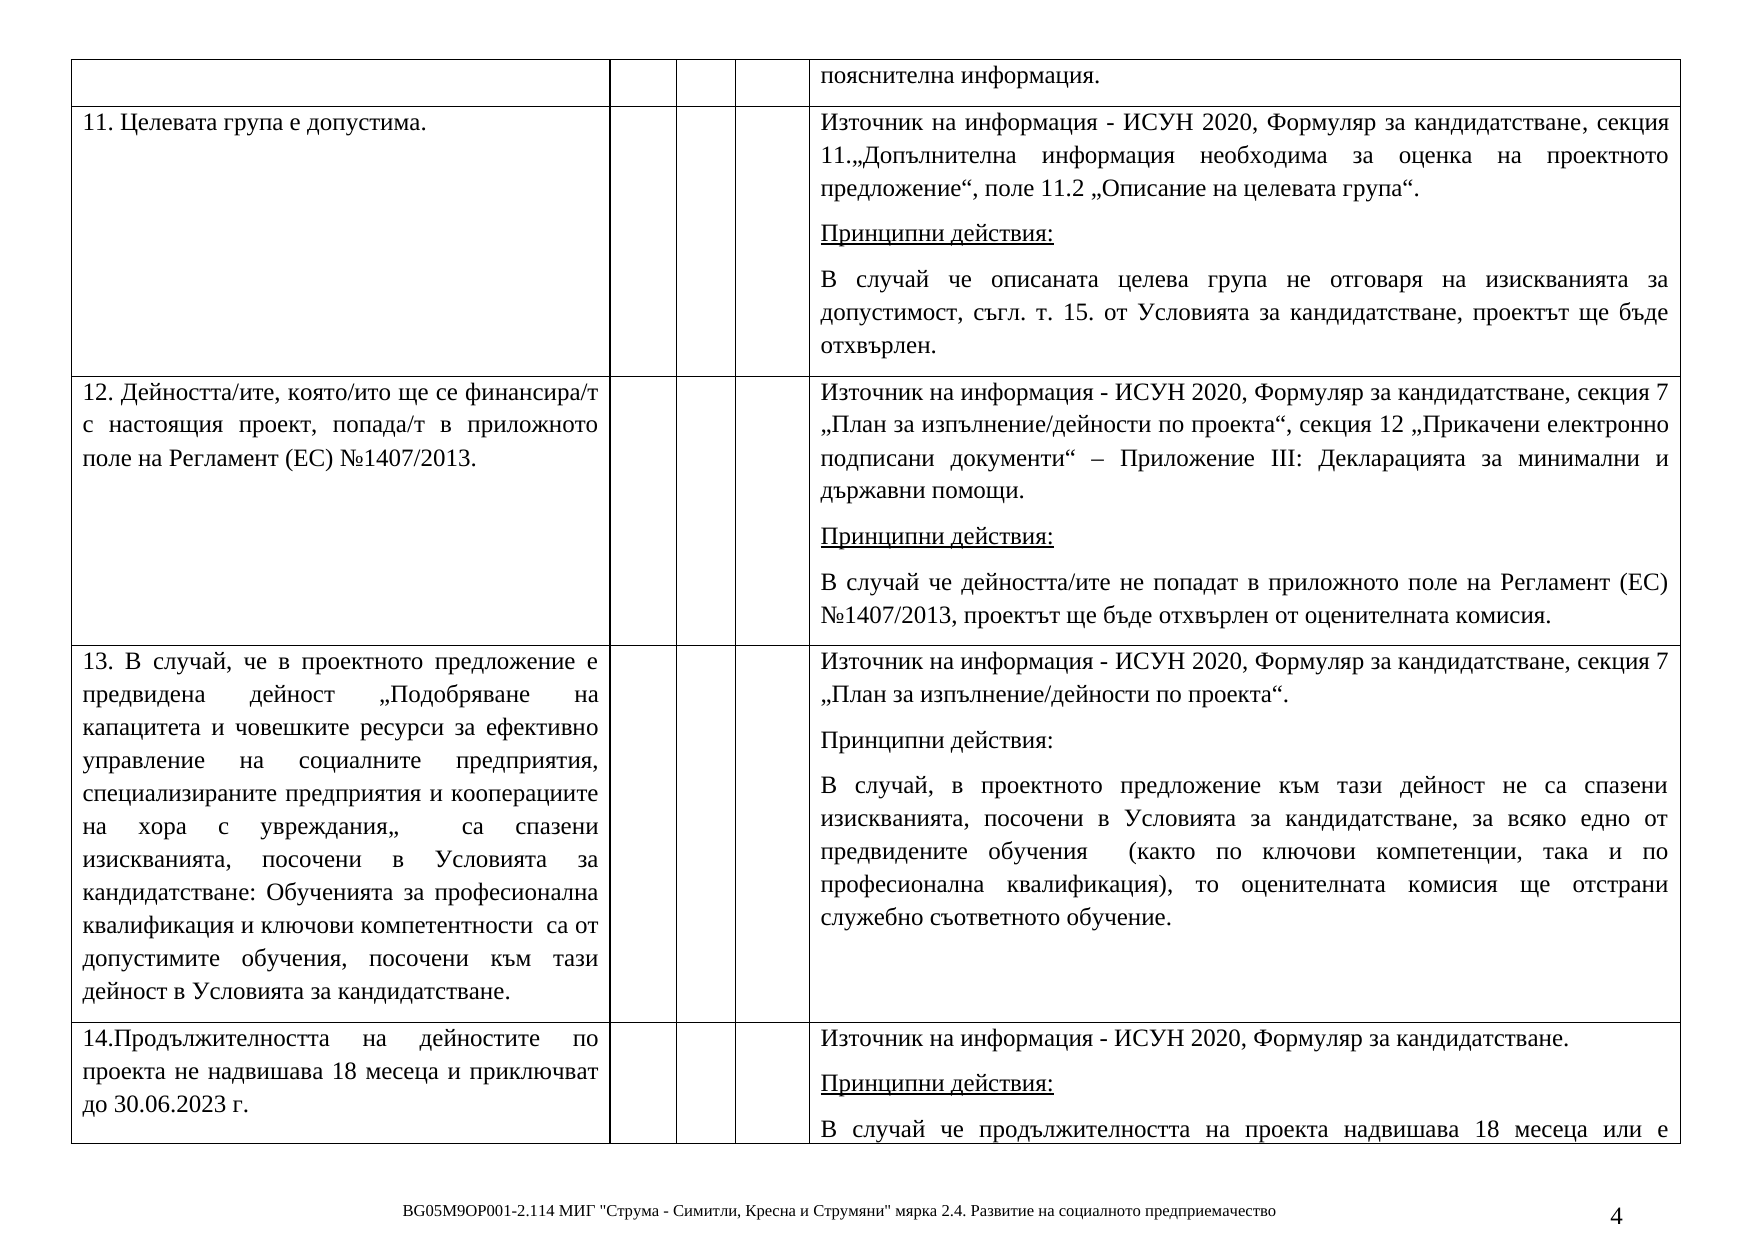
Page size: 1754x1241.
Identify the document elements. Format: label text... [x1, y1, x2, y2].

table_cell [736, 646, 809, 1022]
table_cell [677, 377, 735, 645]
table_cell [611, 646, 676, 1022]
table_cell Източник на информация - ИСУН 2020, Формуляр за кандидатстване, секция 7 „План за изпълнение/дейности по проекта“. Принципни действия: В случай, в проектното предложение към тази дейност не са спазени изискванията, посочени в Условията за кандидатстване, за всяко едно от предвидените обучения (както по ключови компетенции, така и по професионална квалификация), то оценителната комисия ще отстрани служебно съответното обучение. [810, 646, 1680, 1022]
table_cell [736, 60, 809, 106]
table_cell [611, 107, 676, 376]
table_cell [72, 1023, 609, 1143]
table_cell [677, 1023, 735, 1143]
table_cell [677, 60, 735, 106]
table_cell [677, 107, 735, 376]
table_cell 12. Дейността/ите, която/ито ще се финансира/т с настоящия проект, попада/т в приложното поле на Регламент (ЕС) №1407/2013. [72, 377, 609, 645]
table_cell [677, 646, 735, 1022]
table_cell [611, 60, 676, 106]
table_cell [810, 1023, 1680, 1143]
table_cell [736, 377, 809, 645]
table_cell 11. Целевата група е допустима. [72, 107, 609, 376]
table_cell Източник на информация - ИСУН 2020, Формуляр за кандидатстване, секция 11.„Допълнителна информация необходима за оценка на проектното предложение“, поле 11.2 „Описание на целевата група“. Принципни действия: В случай че описаната целева група не отговаря на изискванията за допустимост, съгл. т. 15. от Условията за кандидатстване, проектът ще бъде отхвърлен. [810, 107, 1680, 376]
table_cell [810, 60, 1680, 106]
table_cell Източник на информация - ИСУН 2020, Формуляр за кандидатстване, секция 7 „План за изпълнение/дейности по проекта“, секция 12 „Прикачени електронно подписани документи“ – Приложение III: Декларацията за минимални и държавни помощи. Принципни действия: В случай че дейността/ите не попадат в приложното поле на Регламент (ЕС) №1407/2013, проектът ще бъде отхвърлен от оценителната комисия. [810, 377, 1680, 645]
table_cell [736, 1023, 809, 1143]
table_cell [736, 107, 809, 376]
table_cell [611, 377, 676, 645]
table_cell 13. В случай, че в проектното предложение е предвидена дейност „Подобряване на капацитета и човешките ресурси за ефективно управление на социалните предприятия, специализираните предприятия и кооперациите на хора с увреждания„ са спазени изискванията, посочени в Условията за кандидатстване: Обученията за професионална квалификация и ключови компетентности са от допустимите обучения, посочени към тази дейност в Условията за кандидатстване. [72, 646, 609, 1022]
table_cell [611, 1023, 676, 1143]
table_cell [72, 60, 609, 106]
